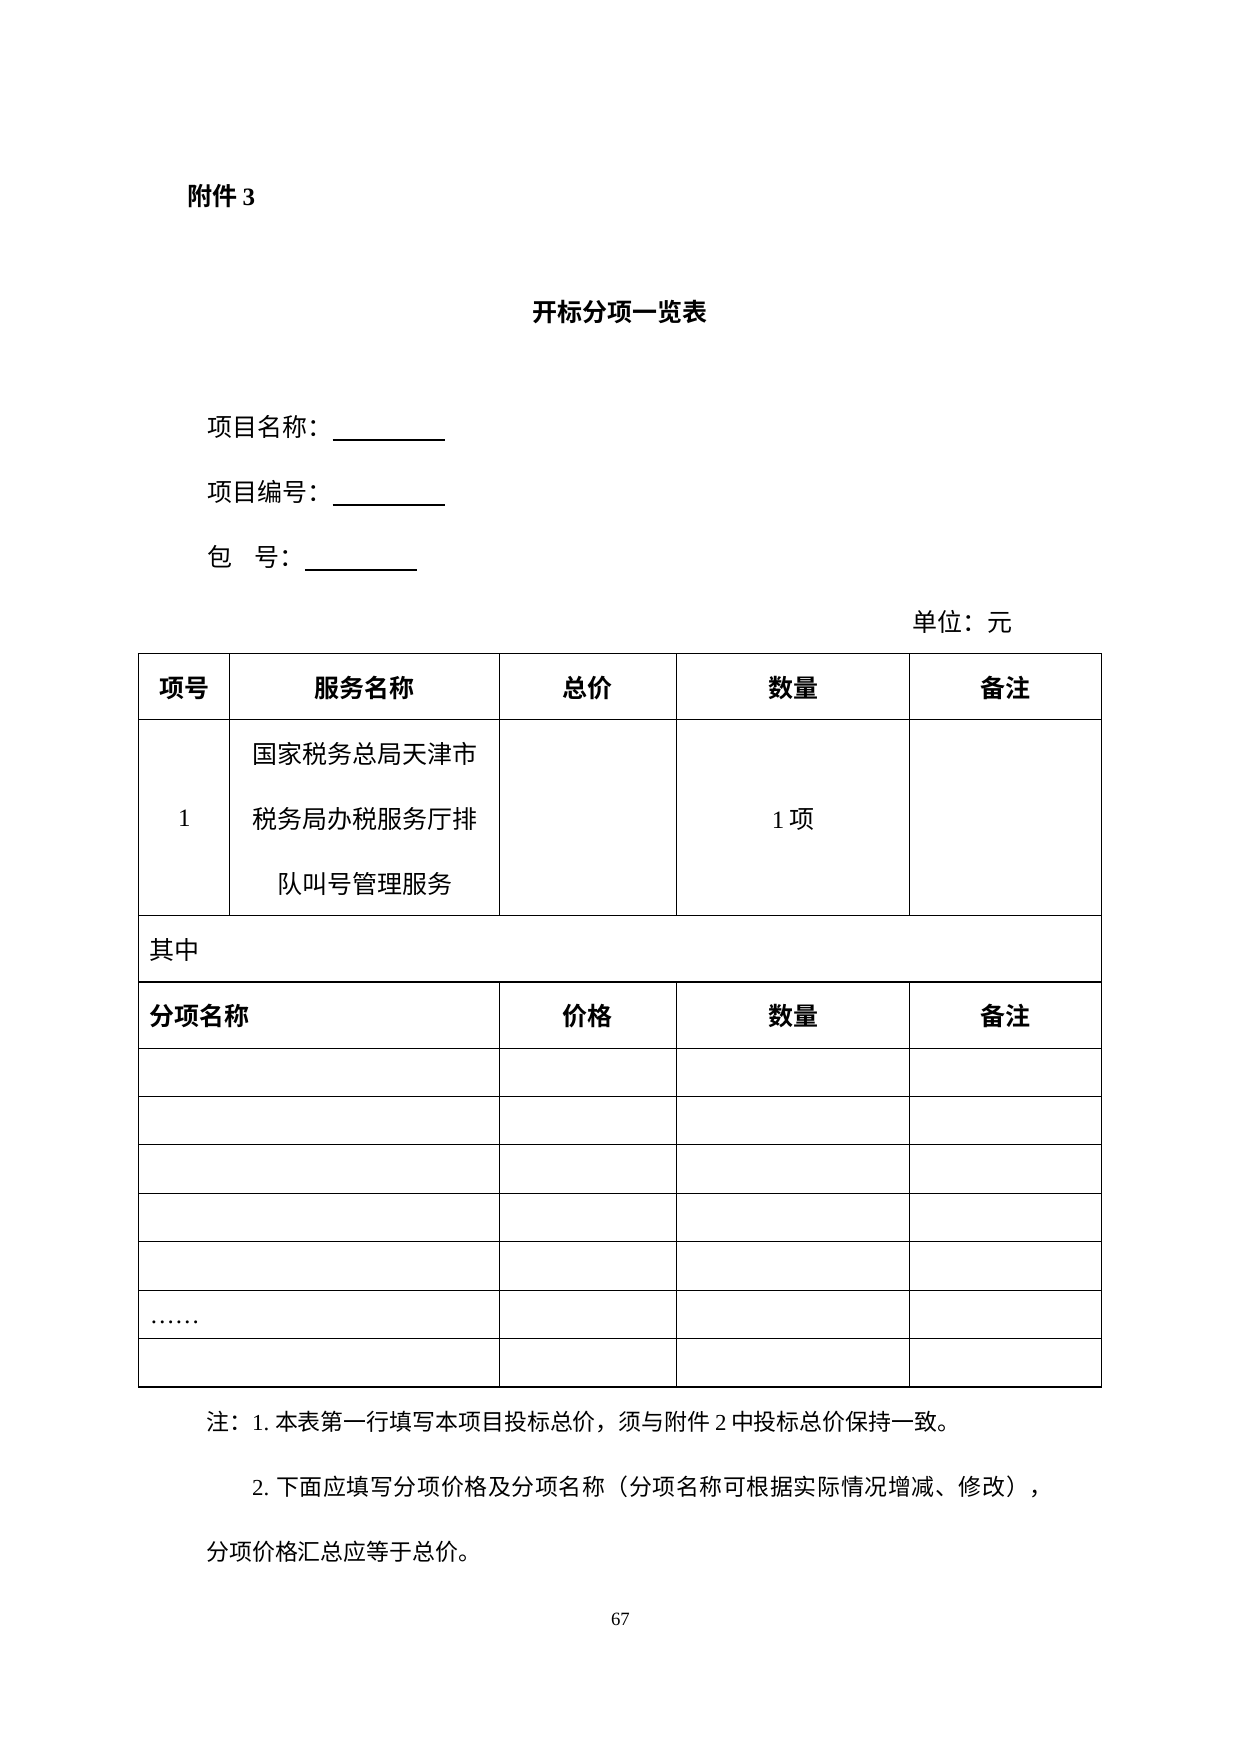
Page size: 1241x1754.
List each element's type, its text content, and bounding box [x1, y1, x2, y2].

table_cell [677, 1339, 909, 1386]
table_cell [677, 1194, 909, 1241]
text 附件3 [187, 162, 1053, 227]
text 包 号： [207, 523, 1053, 588]
table_cell [500, 1339, 676, 1386]
table_cell [139, 1049, 499, 1096]
table_cell [500, 1291, 676, 1338]
table_cell [500, 1049, 676, 1096]
table_cell [910, 1049, 1101, 1096]
text 注：1. 本表第一行填写本项目投标总价，须与附件2中投标总价保持一致。 [206, 1388, 1053, 1452]
text 项目编号： [207, 458, 1053, 523]
table_cell [910, 1145, 1101, 1193]
table_cell [500, 1145, 676, 1193]
table_cell [910, 1242, 1101, 1289]
table_cell …… [139, 1291, 499, 1338]
table_header 服务名称 [230, 654, 499, 719]
table_cell [500, 720, 676, 915]
table_cell [500, 1242, 676, 1289]
table_cell 价格 [500, 983, 676, 1047]
table_cell 1 [139, 720, 229, 915]
table_cell [677, 1291, 909, 1338]
table_cell [910, 1339, 1101, 1386]
table_header 项号 [139, 654, 229, 719]
table_cell [677, 1242, 909, 1289]
table_cell 国家税务总局天津市税务局办税服务厅排队叫号管理服务 [230, 720, 499, 915]
table_cell 数量 [677, 983, 909, 1047]
table_header 备注 [910, 654, 1101, 719]
table_cell [139, 1339, 499, 1386]
table_cell [500, 1194, 676, 1241]
table_cell 1项 [677, 720, 909, 915]
text 2. 下面应填写分项价格及分项名称（分项名称可根据实际情况增减、修改），分项价格汇总应等于总价。 [206, 1452, 1053, 1582]
table_cell 分项名称 [139, 983, 499, 1047]
table_cell [910, 720, 1101, 915]
table_header 数量 [677, 654, 909, 719]
table_cell [677, 1145, 909, 1193]
table_cell [139, 1242, 499, 1289]
table_cell [910, 1097, 1101, 1144]
table_cell [910, 1194, 1101, 1241]
table_cell 其中 [139, 916, 1101, 981]
table_cell [677, 1097, 909, 1144]
table_cell 备注 [910, 983, 1101, 1047]
table_cell [139, 1194, 499, 1241]
table_cell [910, 1291, 1101, 1338]
table_header 总价 [500, 654, 676, 719]
text 项目名称： [207, 393, 1053, 458]
table_cell [500, 1097, 676, 1144]
table_cell [677, 1049, 909, 1096]
table_cell [139, 1145, 499, 1193]
text 开标分项一览表 [187, 278, 1053, 343]
text 单位：元 [187, 588, 1053, 653]
table_cell [139, 1097, 499, 1144]
